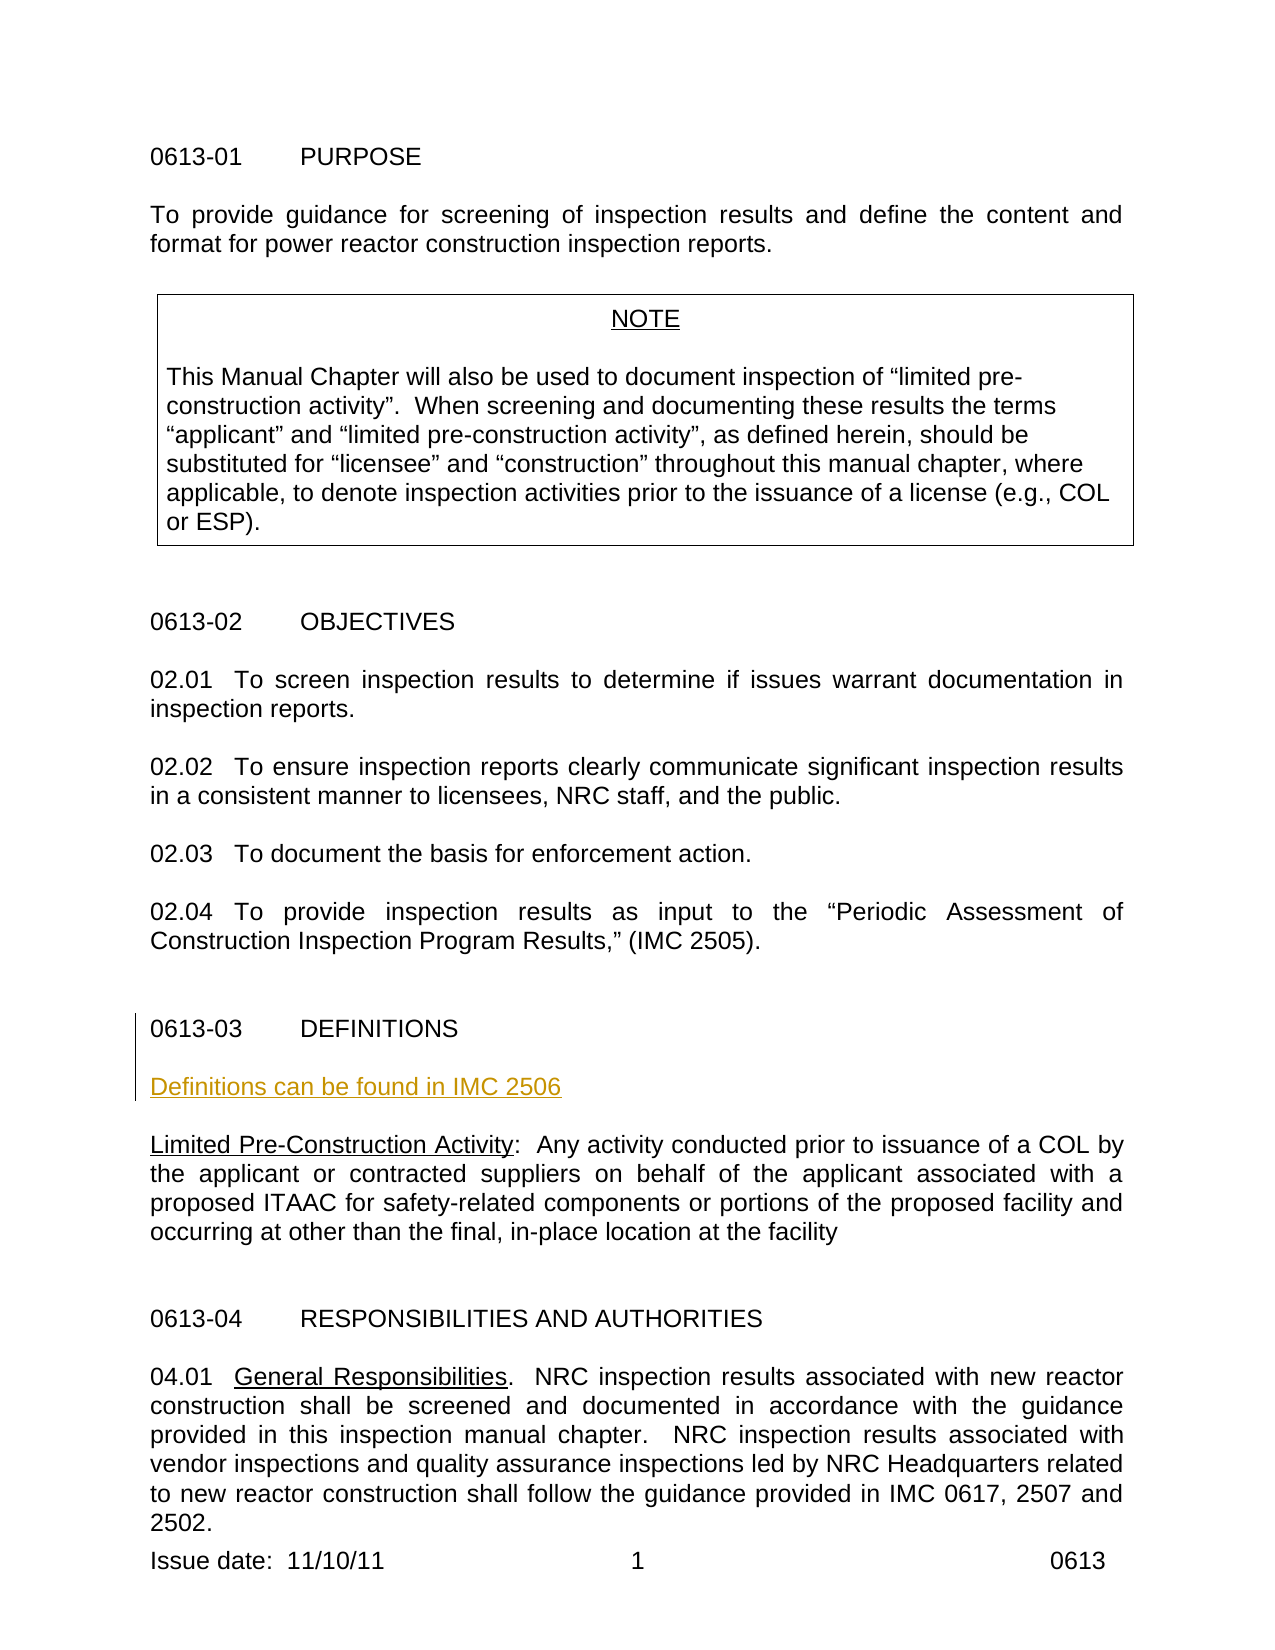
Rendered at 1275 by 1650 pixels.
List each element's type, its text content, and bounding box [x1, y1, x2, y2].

text 02.02 To ensure inspection reports clearly communicate significant inspection results in a consistent manner to licensees, NRC staff, and the public. [150, 752, 1125, 810]
subtitle 0613-02 OBJECTIVES [150, 607, 1125, 636]
subtitle 0613-04 RESPONSIBILITIES AND AUTHORITIES [150, 1304, 1125, 1333]
subtitle 0613-03 DEFINITIONS [150, 1013, 1125, 1042]
text To provide guidance for screening of inspection results and define the content and format for power reactor construction inspection reports. [150, 200, 1125, 258]
subtitle 0613-01 PURPOSE [150, 142, 1125, 171]
text 02.03 To document the basis for enforcement action. [150, 839, 1125, 868]
text Limited Pre-Construction Activity: Any activity conducted prior to issuance of a COL by the applicant or contracted suppliers on behalf of the applicant associated with a proposed ITAAC for safety-related components or portions of the proposed facility and occurring at other than the final, in-place location at the facility [150, 1130, 1125, 1246]
text 02.01 To screen inspection results to determine if issues warrant documentation in inspection reports. [150, 665, 1125, 723]
text 02.04 To provide inspection results as input to the “Periodic Assessment of Construction Inspection Program Results,” (IMC 2505). [150, 897, 1125, 955]
subtitle 04.01 General Responsibilities. NRC inspection results associated with new reactor construction shall be screened and documented in accordance with the guidance provided in this inspection manual chapter. NRC inspection results associated with vendor inspections and quality assurance inspections led by NRC Headquarters related to new reactor construction shall follow the guidance provided in IMC 0617, 2507 and 2502. [150, 1362, 1125, 1537]
